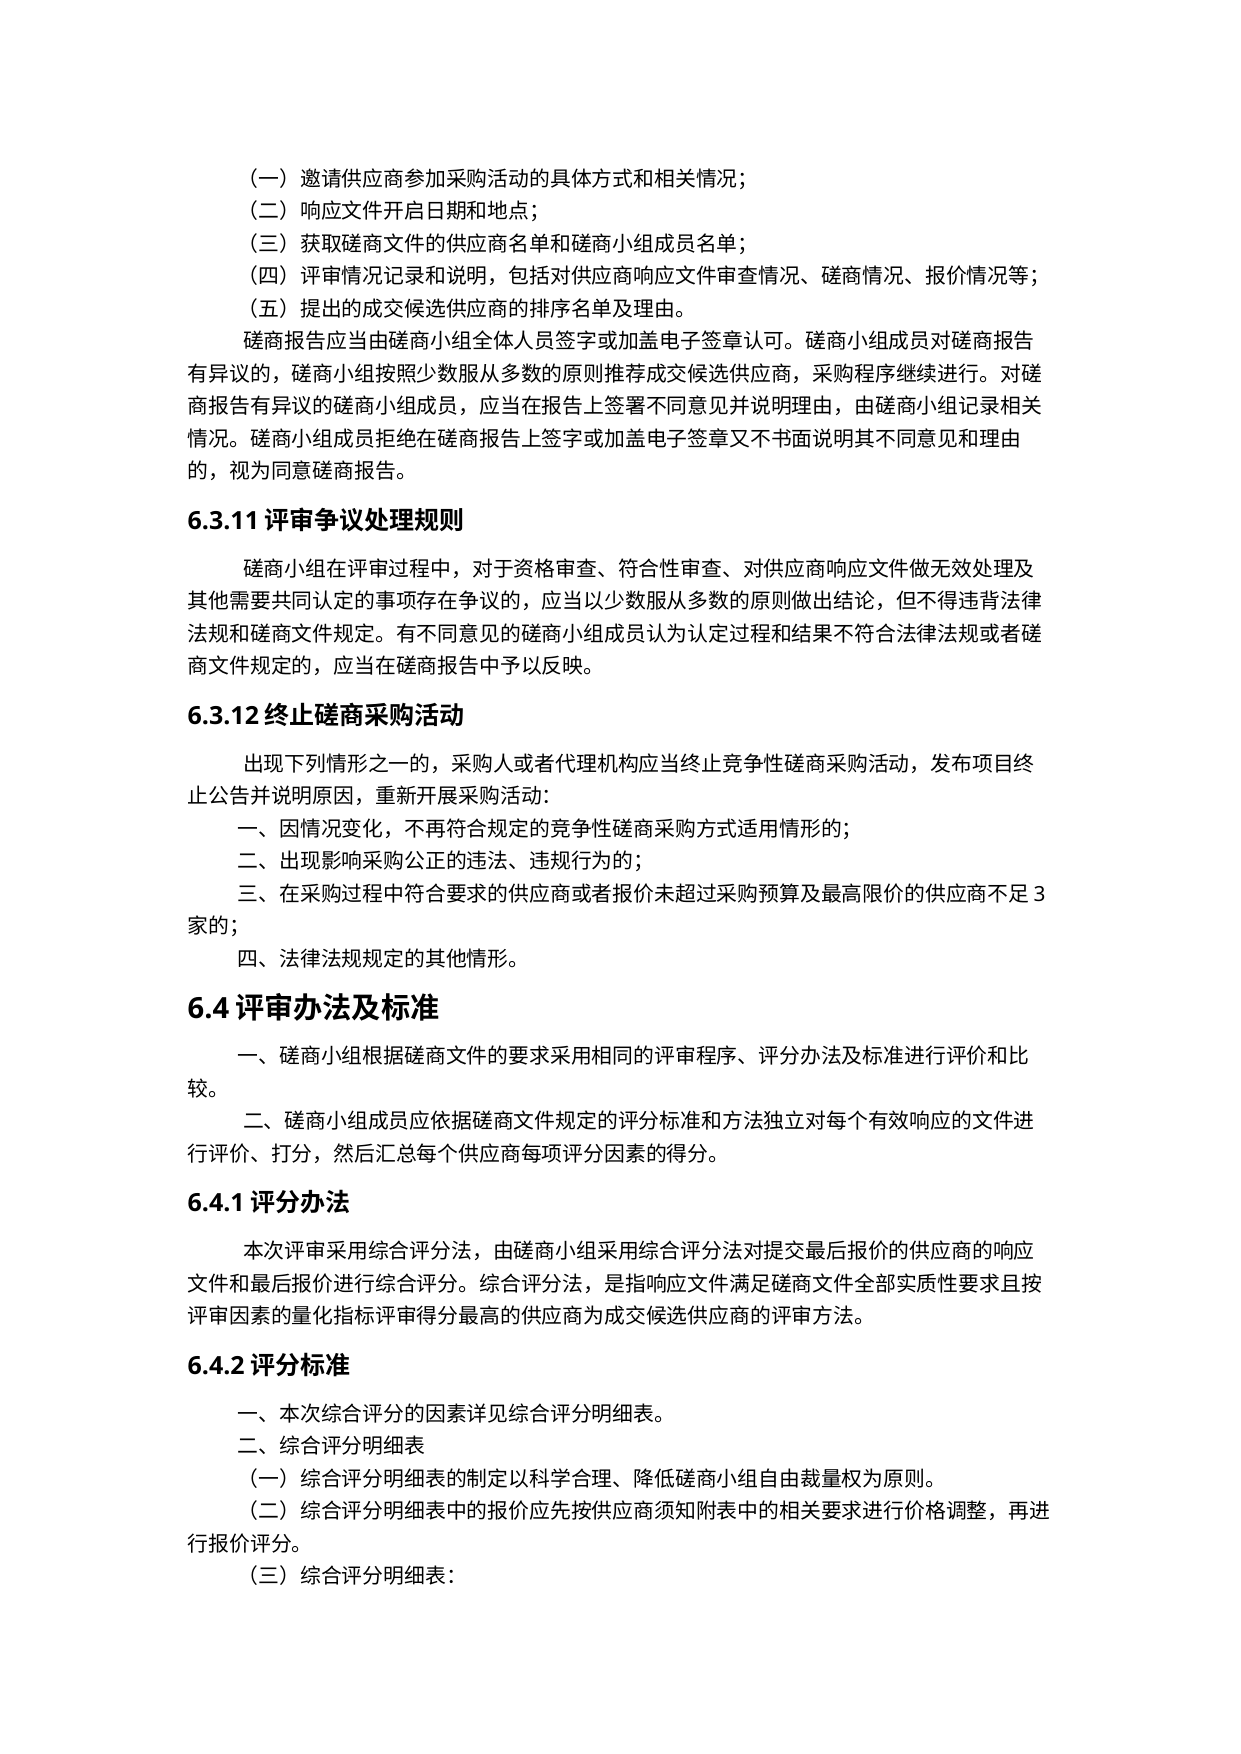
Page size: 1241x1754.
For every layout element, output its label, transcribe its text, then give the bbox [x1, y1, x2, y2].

text （二）综合评分明细表中的报价应先按供应商须知附表中的相关要求进行价格调整，再进行报价评分。 [187, 1494, 1053, 1559]
text （五）提出的成交候选供应商的排序名单及理由。 [187, 292, 1053, 324]
text 二、出现影响采购公正的违法、违规行为的； [187, 844, 1053, 877]
text 三、在采购过程中符合要求的供应商或者报价未超过采购预算及最高限价的供应商不足3家的； [187, 877, 1053, 942]
text 二、磋商小组成员应依据磋商文件规定的评分标准和方法独立对每个有效响应的文件进行评价、打分，然后汇总每个供应商每项评分因素的得分。 [187, 1104, 1053, 1169]
text 6.4评审办法及标准 [187, 974, 1053, 1039]
text 二、综合评分明细表 [187, 1429, 1053, 1462]
text （四）评审情况记录和说明，包括对供应商响应文件审查情况、磋商情况、报价情况等； [187, 259, 1053, 292]
text 6.4.2评分标准 [187, 1332, 1053, 1397]
text 一、本次综合评分的因素详见综合评分明细表。 [187, 1397, 1053, 1429]
text 一、磋商小组根据磋商文件的要求采用相同的评审程序、评分办法及标准进行评价和比较。 [187, 1039, 1053, 1104]
text 四、法律法规规定的其他情形。 [187, 942, 1053, 974]
text 6.3.12终止磋商采购活动 [187, 682, 1053, 747]
text 6.4.1评分办法 [187, 1169, 1053, 1234]
text （一）综合评分明细表的制定以科学合理、降低磋商小组自由裁量权为原则。 [187, 1462, 1053, 1494]
text （一）邀请供应商参加采购活动的具体方式和相关情况； [187, 162, 1053, 194]
text 6.3.11评审争议处理规则 [187, 487, 1053, 552]
text 出现下列情形之一的，采购人或者代理机构应当终止竞争性磋商采购活动，发布项目终止公告并说明原因，重新开展采购活动： [187, 747, 1053, 812]
text 本次评审采用综合评分法，由磋商小组采用综合评分法对提交最后报价的供应商的响应文件和最后报价进行综合评分。综合评分法，是指响应文件满足磋商文件全部实质性要求且按评审因素的量化指标评审得分最高的供应商为成交候选供应商的评审方法。 [187, 1234, 1053, 1332]
text （三）获取磋商文件的供应商名单和磋商小组成员名单； [187, 227, 1053, 259]
text 一、因情况变化，不再符合规定的竞争性磋商采购方式适用情形的； [187, 812, 1053, 844]
text 磋商小组在评审过程中，对于资格审查、符合性审查、对供应商响应文件做无效处理及其他需要共同认定的事项存在争议的，应当以少数服从多数的原则做出结论，但不得违背法律法规和磋商文件规定。有不同意见的磋商小组成员认为认定过程和结果不符合法律法规或者磋商文件规定的，应当在磋商报告中予以反映。 [187, 552, 1053, 682]
text （三）综合评分明细表： [187, 1559, 1053, 1592]
text 磋商报告应当由磋商小组全体人员签字或加盖电子签章认可。磋商小组成员对磋商报告有异议的，磋商小组按照少数服从多数的原则推荐成交候选供应商，采购程序继续进行。对磋商报告有异议的磋商小组成员，应当在报告上签署不同意见并说明理由，由磋商小组记录相关情况。磋商小组成员拒绝在磋商报告上签字或加盖电子签章又不书面说明其不同意见和理由的，视为同意磋商报告。 [187, 324, 1053, 487]
text （二）响应文件开启日期和地点； [187, 194, 1053, 227]
